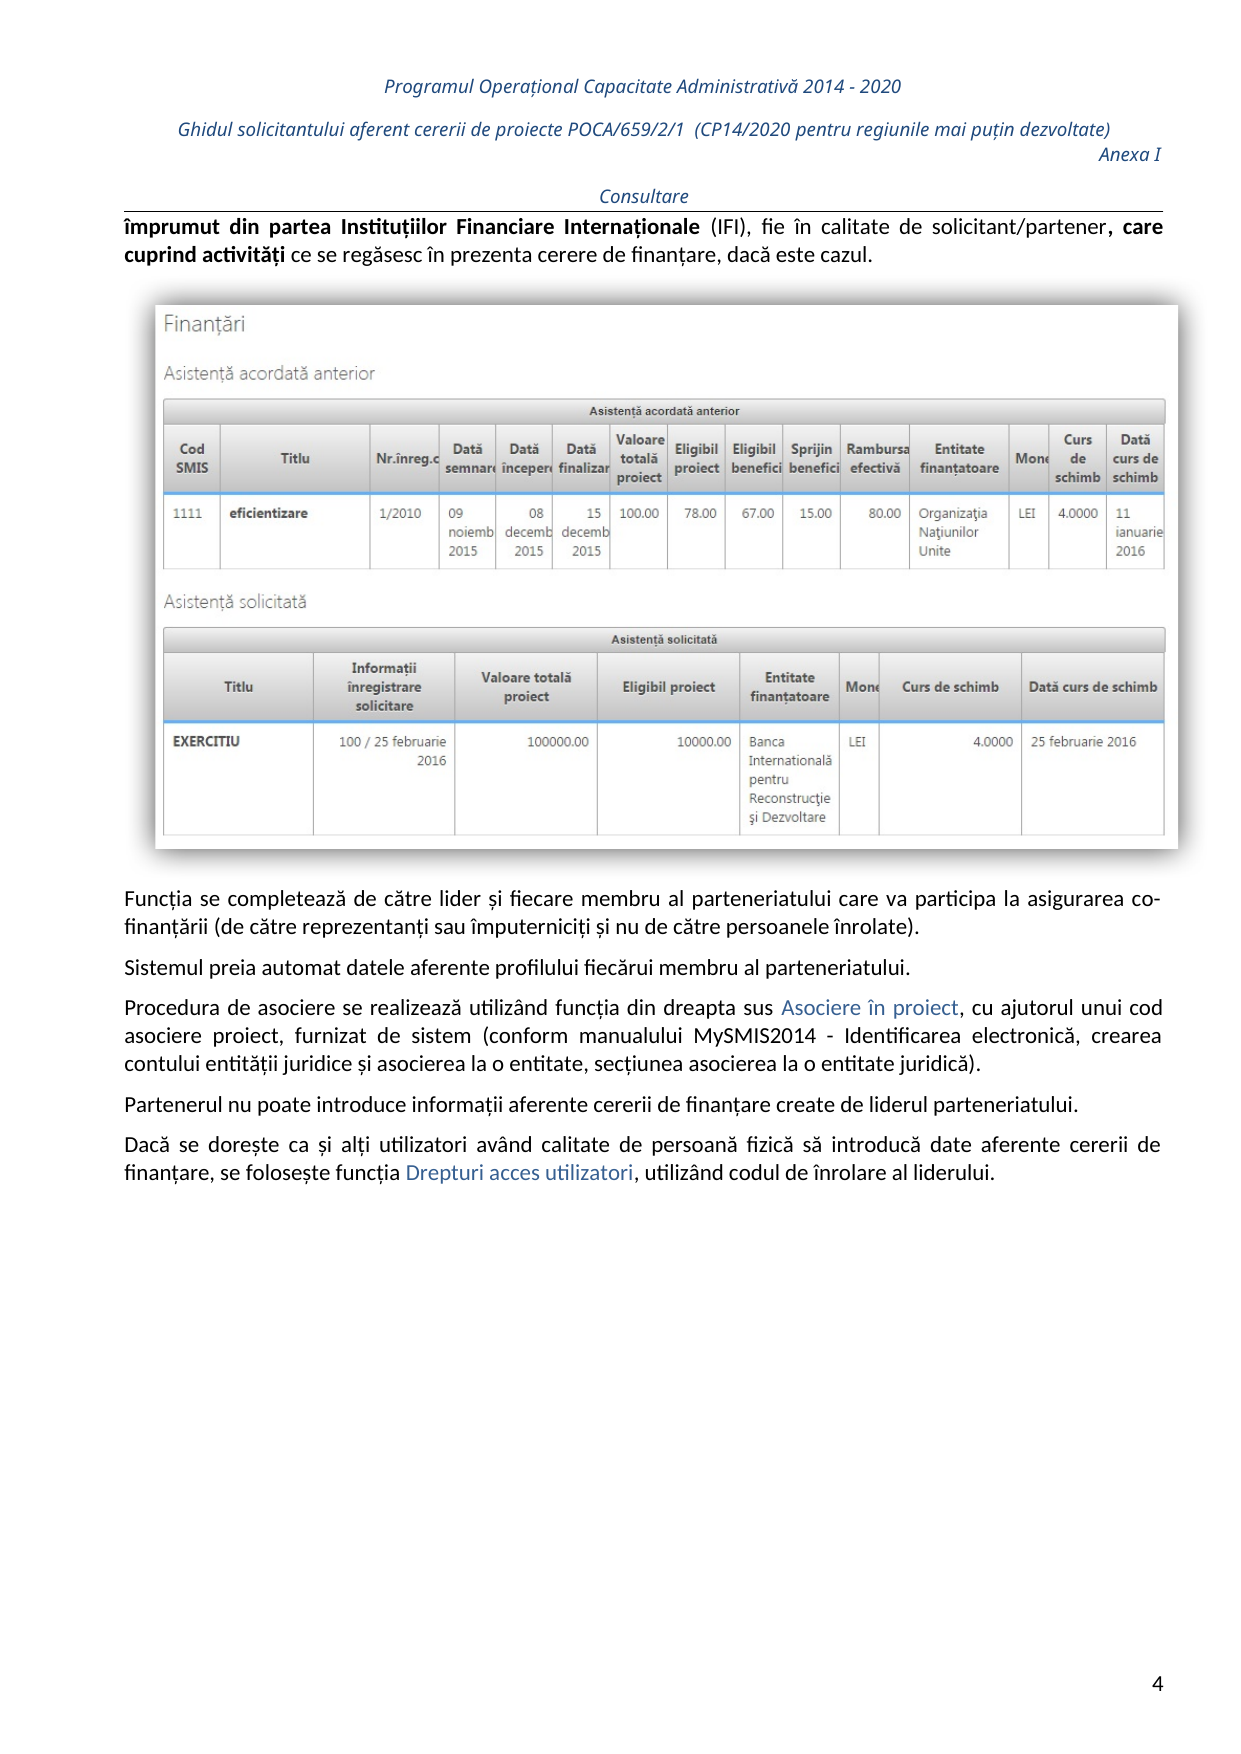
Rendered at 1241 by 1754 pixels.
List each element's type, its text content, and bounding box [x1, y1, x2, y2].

text Partenerul nu poate introduce informații aferente cererii de finanțare create de liderul parteneriatului. [124, 1090, 1163, 1118]
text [124, 212, 1163, 268]
text Funcția se completează de către lider și fiecare membru al parteneriatului care va participa la asigurarea co-finanțării (de către reprezentanți sau împuterniciți și nu de către persoanele înrolate). [124, 884, 1163, 940]
text Procedura de asociere se realizează utilizând funcția din dreapta sus Asociere în proiect, cu ajutorul unui cod asociere proiect, furnizat de sistem (conform manualului MySMIS2014 - Identificarea electronică, crearea contului entității juridice și asocierea la o entitate, secțiunea asocierea la o entitate juridică). [124, 993, 1163, 1077]
picture [155, 305, 1179, 849]
text Dacă se dorește ca și alți utilizatori având calitate de persoană fizică să introducă date aferente cererii de finanțare, se folosește funcția Drepturi acces utilizatori, utilizând codul de înrolare al liderului. [124, 1130, 1163, 1186]
text Sistemul preia automat datele aferente profilului fiecărui membru al parteneriatului. [124, 953, 1163, 981]
